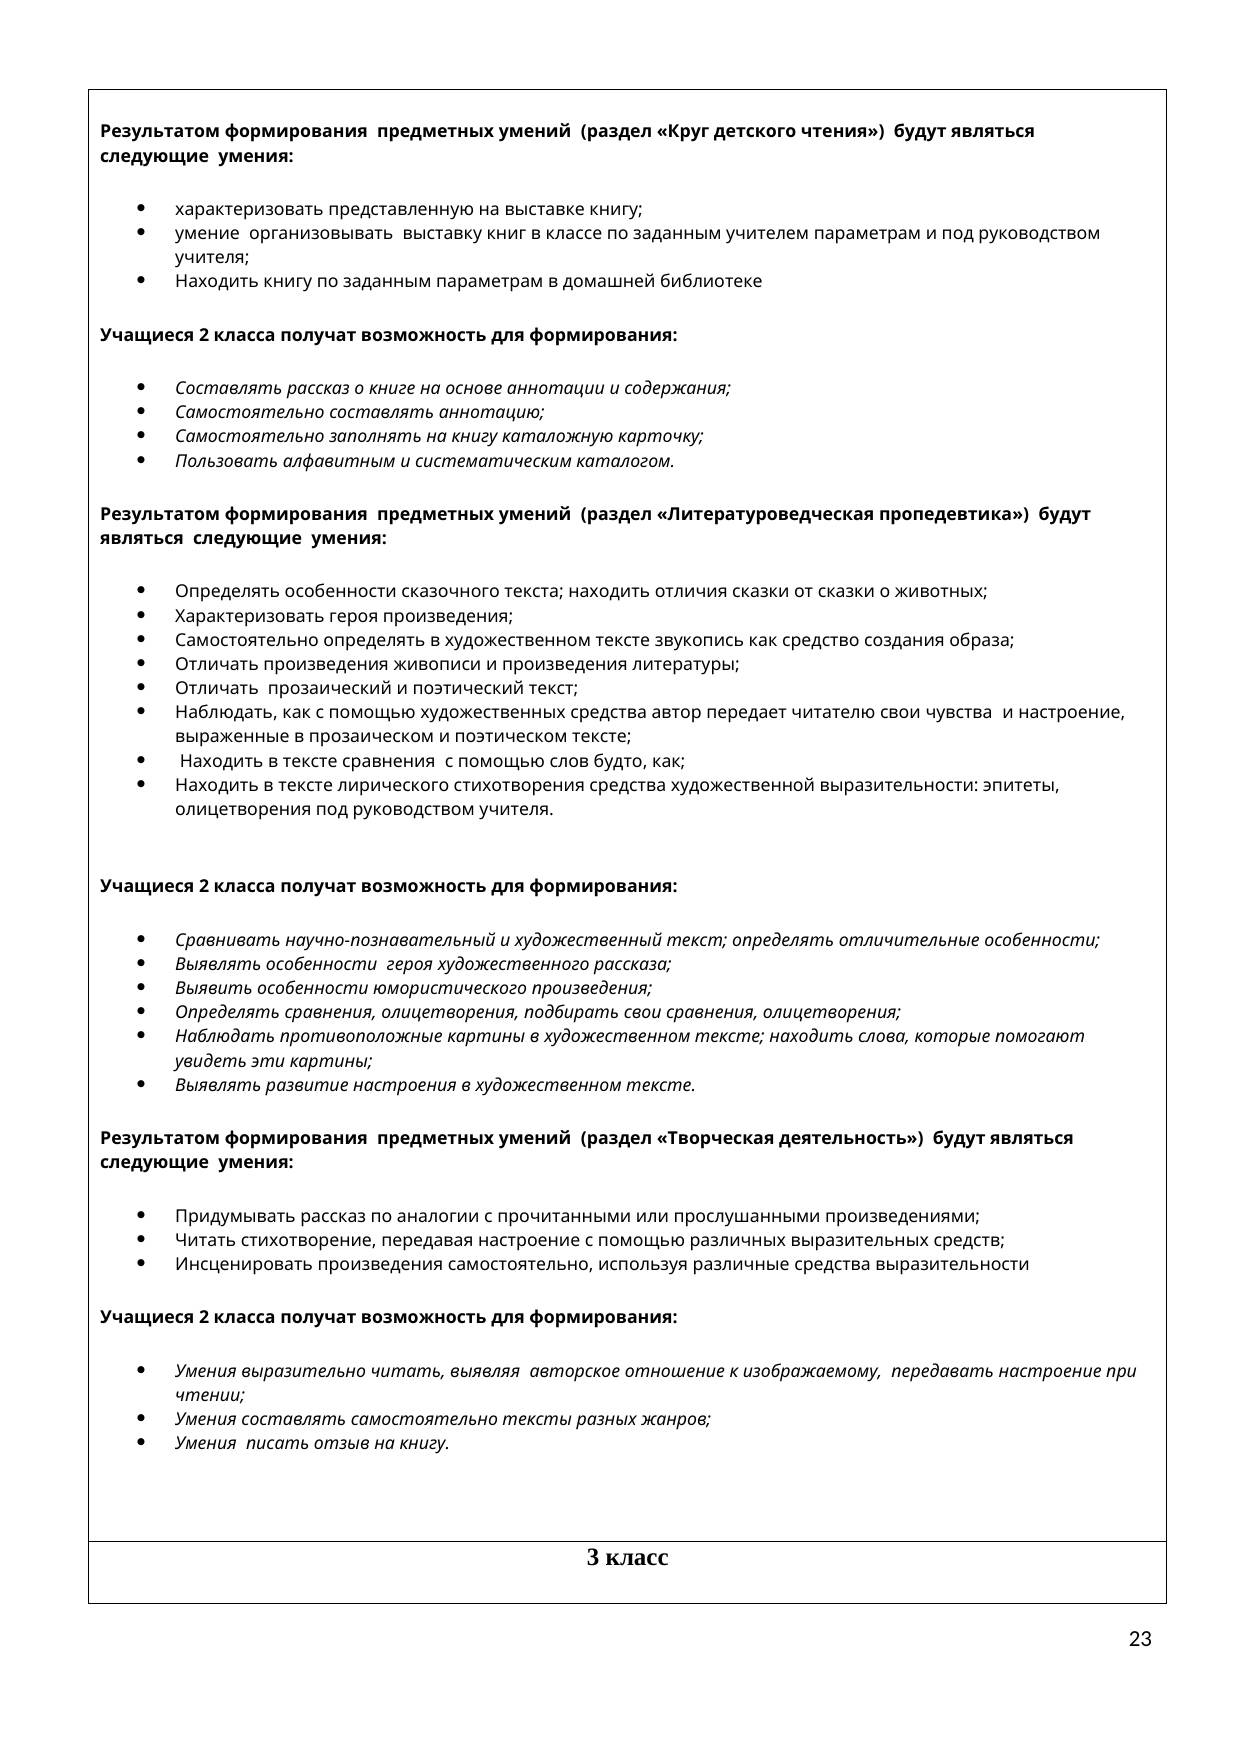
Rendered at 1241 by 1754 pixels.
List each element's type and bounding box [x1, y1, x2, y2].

table_cell [89, 1542, 1166, 1603]
table_cell [89, 90, 1166, 1541]
